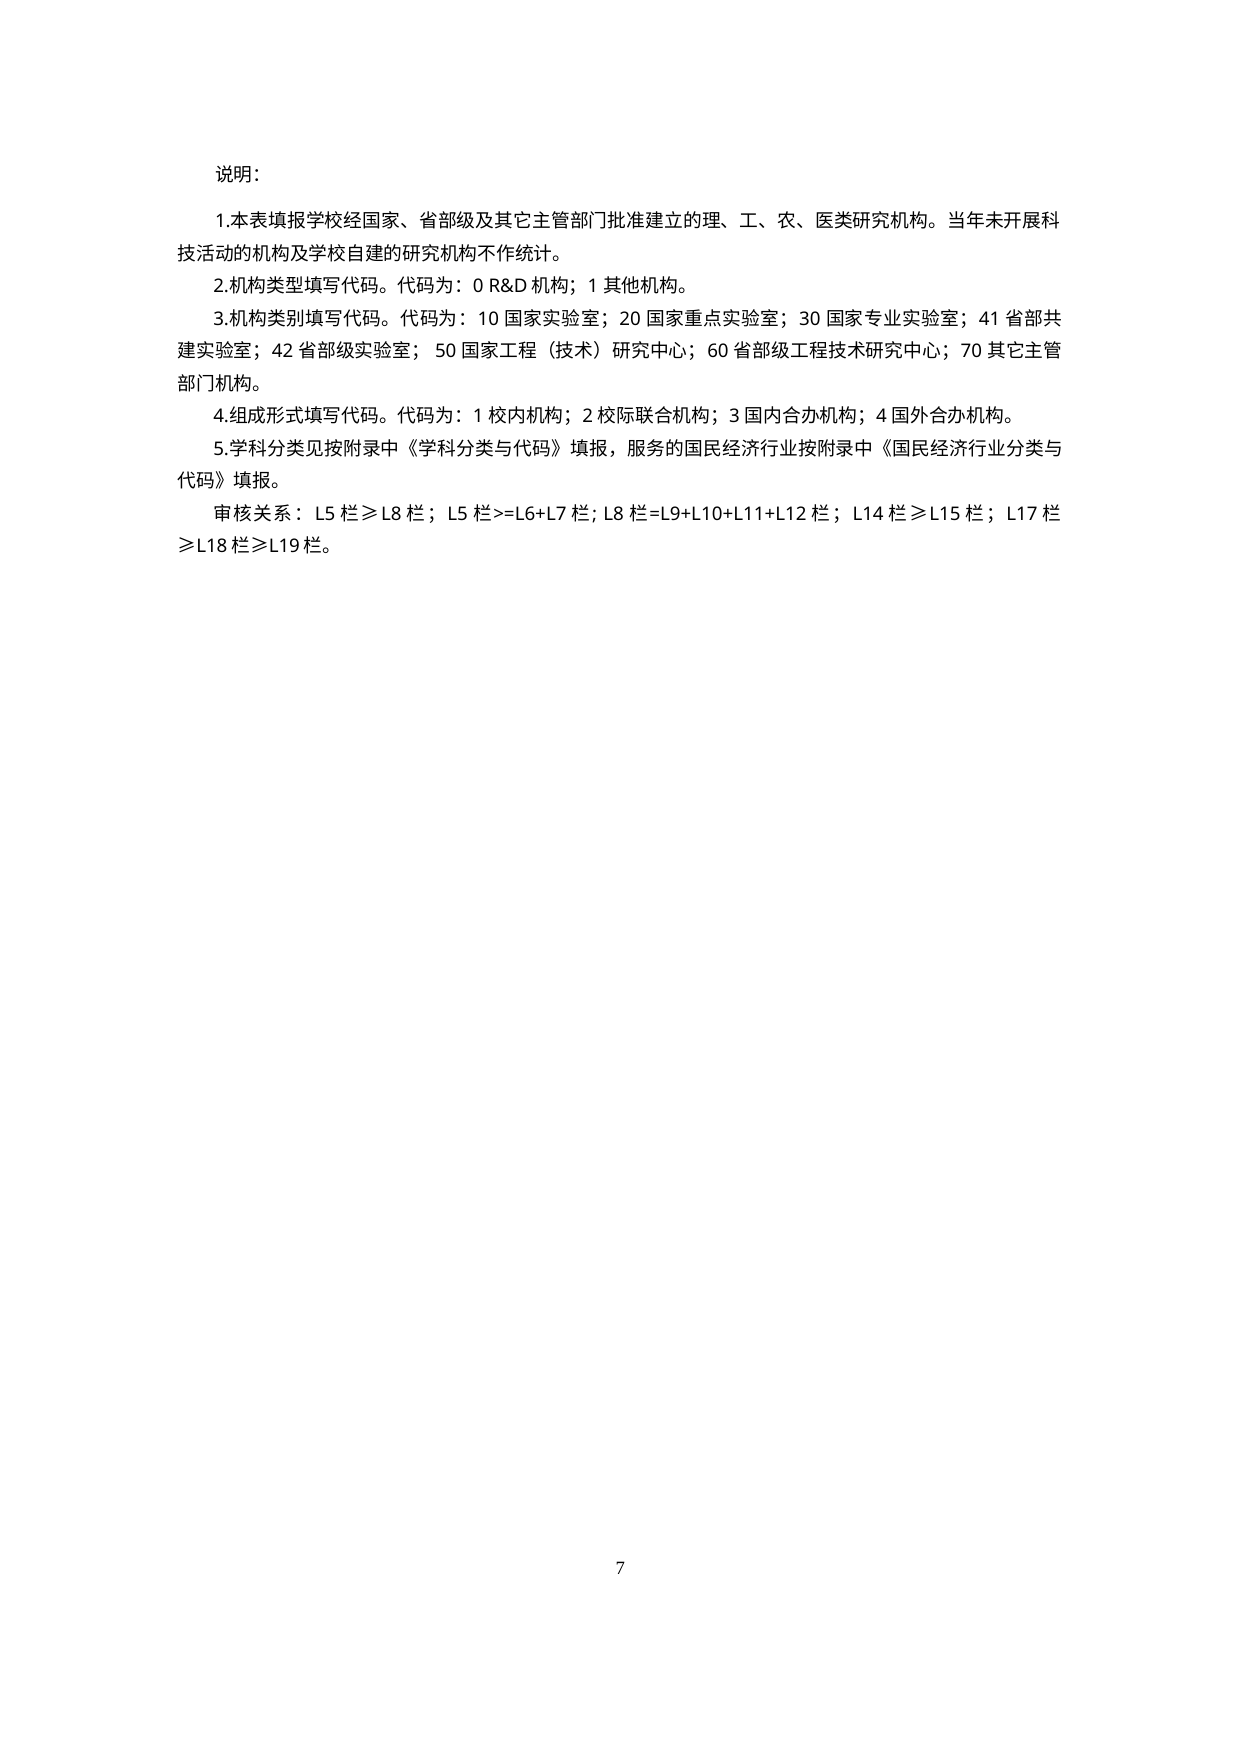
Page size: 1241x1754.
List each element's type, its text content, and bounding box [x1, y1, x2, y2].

subtitle 5.学科分类见按附录中《学科分类与代码》填报，服务的国民经济行业按附录中《国民经济行业分类与代码》填报。 [177, 431, 1063, 496]
subtitle 2.机构类型填写代码。代码为：0 R&D机构；1 其他机构。 [177, 268, 1063, 301]
subtitle 4.组成形式填写代码。代码为：1 校内机构；2 校际联合机构；3 国内合办机构；4 国外合办机构。 [177, 398, 1063, 431]
subtitle 1.本表填报学校经国家、省部级及其它主管部门批准建立的理、工、农、医类研究机构。当年未开展科技活动的机构及学校自建的研究机构不作统计。 [177, 203, 1063, 268]
subtitle 审核关系：L5栏≥L8栏；L5栏>=L6+L7栏; L8栏=L9+L10+L11+L12栏；L14栏≥L15栏；L17栏≥L18栏≥L19栏。 [177, 496, 1063, 561]
subtitle 3.机构类别填写代码。代码为：10 国家实验室；20 国家重点实验室；30 国家专业实验室；41 省部共建实验室；42 省部级实验室； 50 国家工程（技术）研究中心；60 省部级工程技术研究中心；70 其它主管部门机构。 [177, 301, 1063, 398]
subtitle 说明： [177, 157, 1063, 189]
